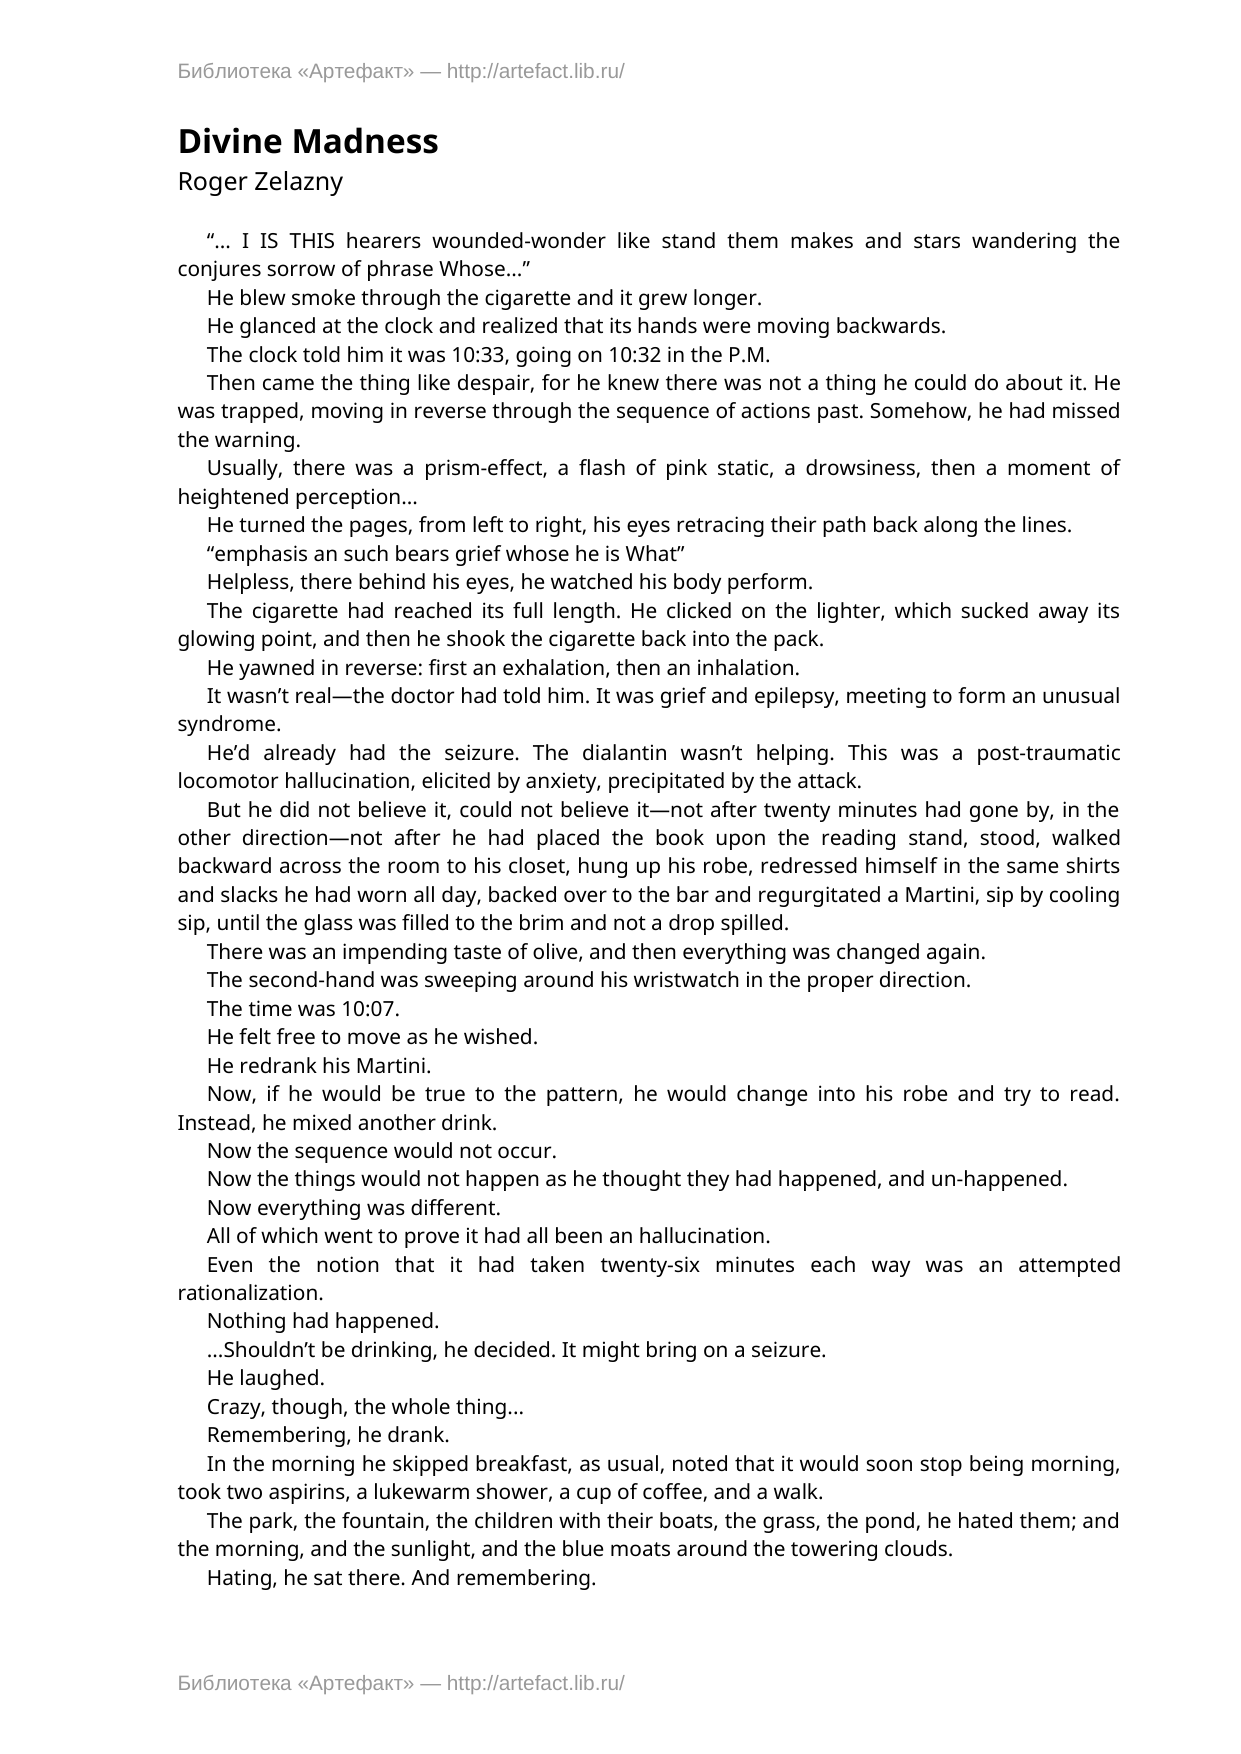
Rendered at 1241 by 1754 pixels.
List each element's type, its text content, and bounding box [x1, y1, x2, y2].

text “emphasis an such bears grief whose he is What” [177, 539, 1122, 567]
text ...Shouldn’t be drinking, he decided. It might bring on a seizure. [177, 1335, 1122, 1363]
text But he did not believe it, could not believe it—not after twenty minutes had gone by, in the other direction—not after he had placed the book upon the reading stand, stood, walked backward across the room to his closet, hung up his robe, redressed himself in the same shirts and slacks he had worn all day, backed over to the bar and regurgitated a Martini, sip by cooling sip, until the glass was filled to the brim and not a drop spilled. [177, 795, 1122, 937]
text Nothing had happened. [177, 1307, 1122, 1335]
text The second-hand was sweeping around his wristwatch in the proper direction. [177, 965, 1122, 994]
text Then came the thing like despair, for he knew there was not a thing he could do about it. He was trapped, moving in reverse through the sequence of actions past. Somehow, he had missed the warning. [177, 368, 1122, 453]
text Usually, there was a prism-effect, a flash of pink static, a drowsiness, then a moment of heightened perception... [177, 453, 1122, 510]
text The time was 10:07. [177, 994, 1122, 1022]
text He felt free to move as he wished. [177, 1022, 1122, 1051]
text All of which went to prove it had all been an hallucination. [177, 1221, 1122, 1250]
text He’d already had the seizure. The dialantin wasn’t helping. This was a post-traumatic locomotor hallucination, elicited by anxiety, precipitated by the attack. [177, 738, 1122, 795]
text Now, if he would be true to the pattern, he would change into his robe and try to read. Instead, he mixed another drink. [177, 1079, 1122, 1136]
text Helpless, there behind his eyes, he watched his body perform. [177, 567, 1122, 596]
text He yawned in reverse: first an exhalation, then an inhalation. [177, 653, 1122, 681]
text Now everything was different. [177, 1193, 1122, 1221]
text Even the notion that it had taken twenty-six minutes each way was an attempted rationalization. [177, 1250, 1122, 1307]
text The cigarette had reached its full length. He clicked on the lighter, which sucked away its glowing point, and then he shook the cigarette back into the pack. [177, 596, 1122, 653]
text Crazy, though, the whole thing... [177, 1392, 1122, 1420]
text Hating, he sat there. And remembering. [177, 1563, 1122, 1591]
text The clock told him it was 10:33, going on 10:32 in the P.M. [177, 340, 1122, 368]
text He laughed. [177, 1363, 1122, 1392]
text The park, the fountain, the children with their boats, the grass, the pond, he hated them; and the morning, and the sunlight, and the blue moats around the towering clouds. [177, 1506, 1122, 1563]
text Now the things would not happen as he thought they had happened, and un-happened. [177, 1164, 1122, 1193]
text There was an impending taste of olive, and then everything was changed again. [177, 937, 1122, 965]
text “... I IS THIS hearers wounded-wonder like stand them makes and stars wandering the conjures sorrow of phrase Whose...” [177, 226, 1122, 283]
text Roger Zelazny [177, 163, 1122, 198]
text It wasn’t real—the doctor had told him. It was grief and epilepsy, meeting to form an unusual syndrome. [177, 681, 1122, 738]
text Remembering, he drank. [177, 1420, 1122, 1449]
text Now the sequence would not occur. [177, 1136, 1122, 1164]
subtitle Divine Madness [177, 118, 1122, 163]
text He turned the pages, from left to right, his eyes retracing their path back along the lines. [177, 510, 1122, 539]
text He glanced at the clock and realized that its hands were moving backwards. [177, 311, 1122, 340]
text He blew smoke through the cigarette and it grew longer. [177, 283, 1122, 311]
text He redrank his Martini. [177, 1051, 1122, 1079]
text In the morning he skipped breakfast, as usual, noted that it would soon stop being morning, took two aspirins, a lukewarm shower, a cup of coffee, and a walk. [177, 1449, 1122, 1506]
